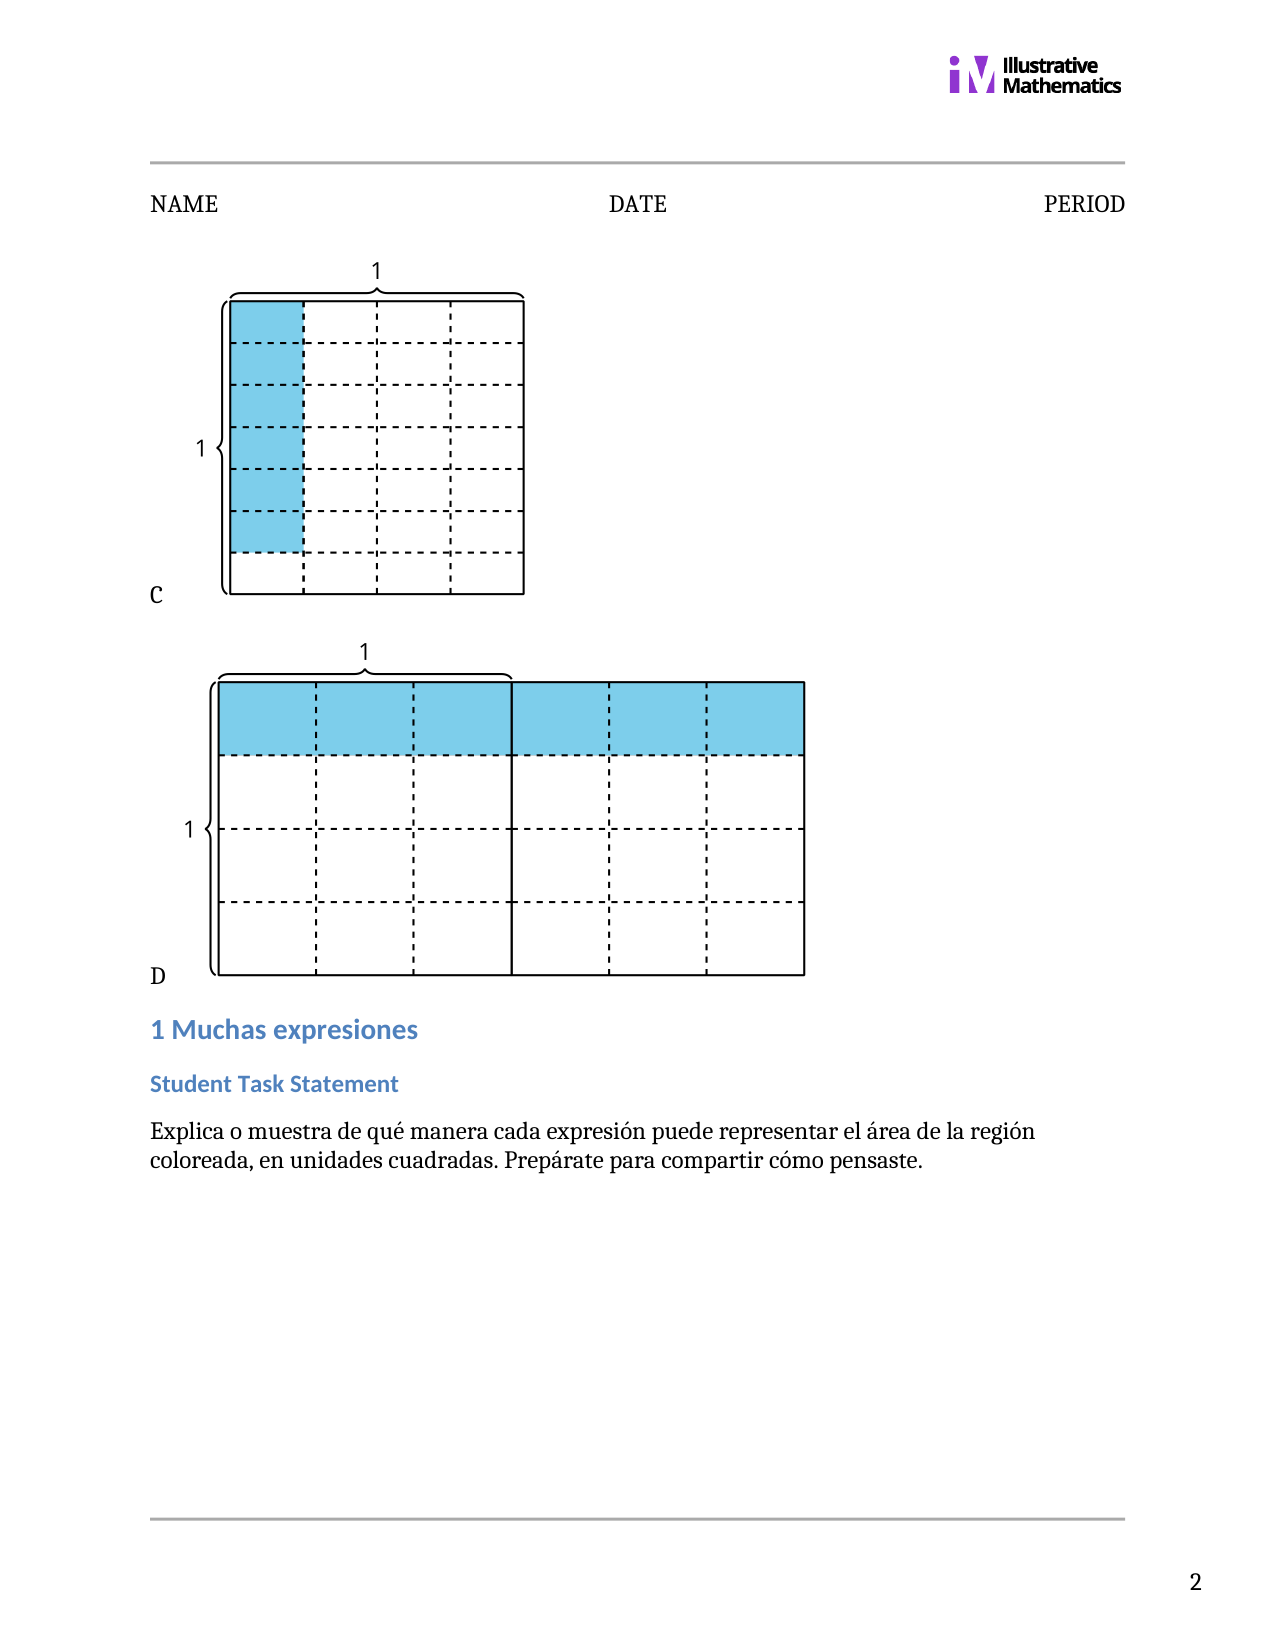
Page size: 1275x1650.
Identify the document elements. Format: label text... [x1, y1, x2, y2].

subtitle Student Task Statement [150, 1068, 1125, 1098]
text Explica o muestra de qué manera cada expresión puede representar el área de la región coloreada, en unidades cuadradas. Prepárate para compartir cómo pensaste. [150, 1117, 1125, 1174]
picture [184, 628, 814, 985]
picture [949, 55, 1121, 93]
picture [181, 247, 548, 604]
subtitle 1 Muchas expresiones [150, 1011, 1125, 1047]
